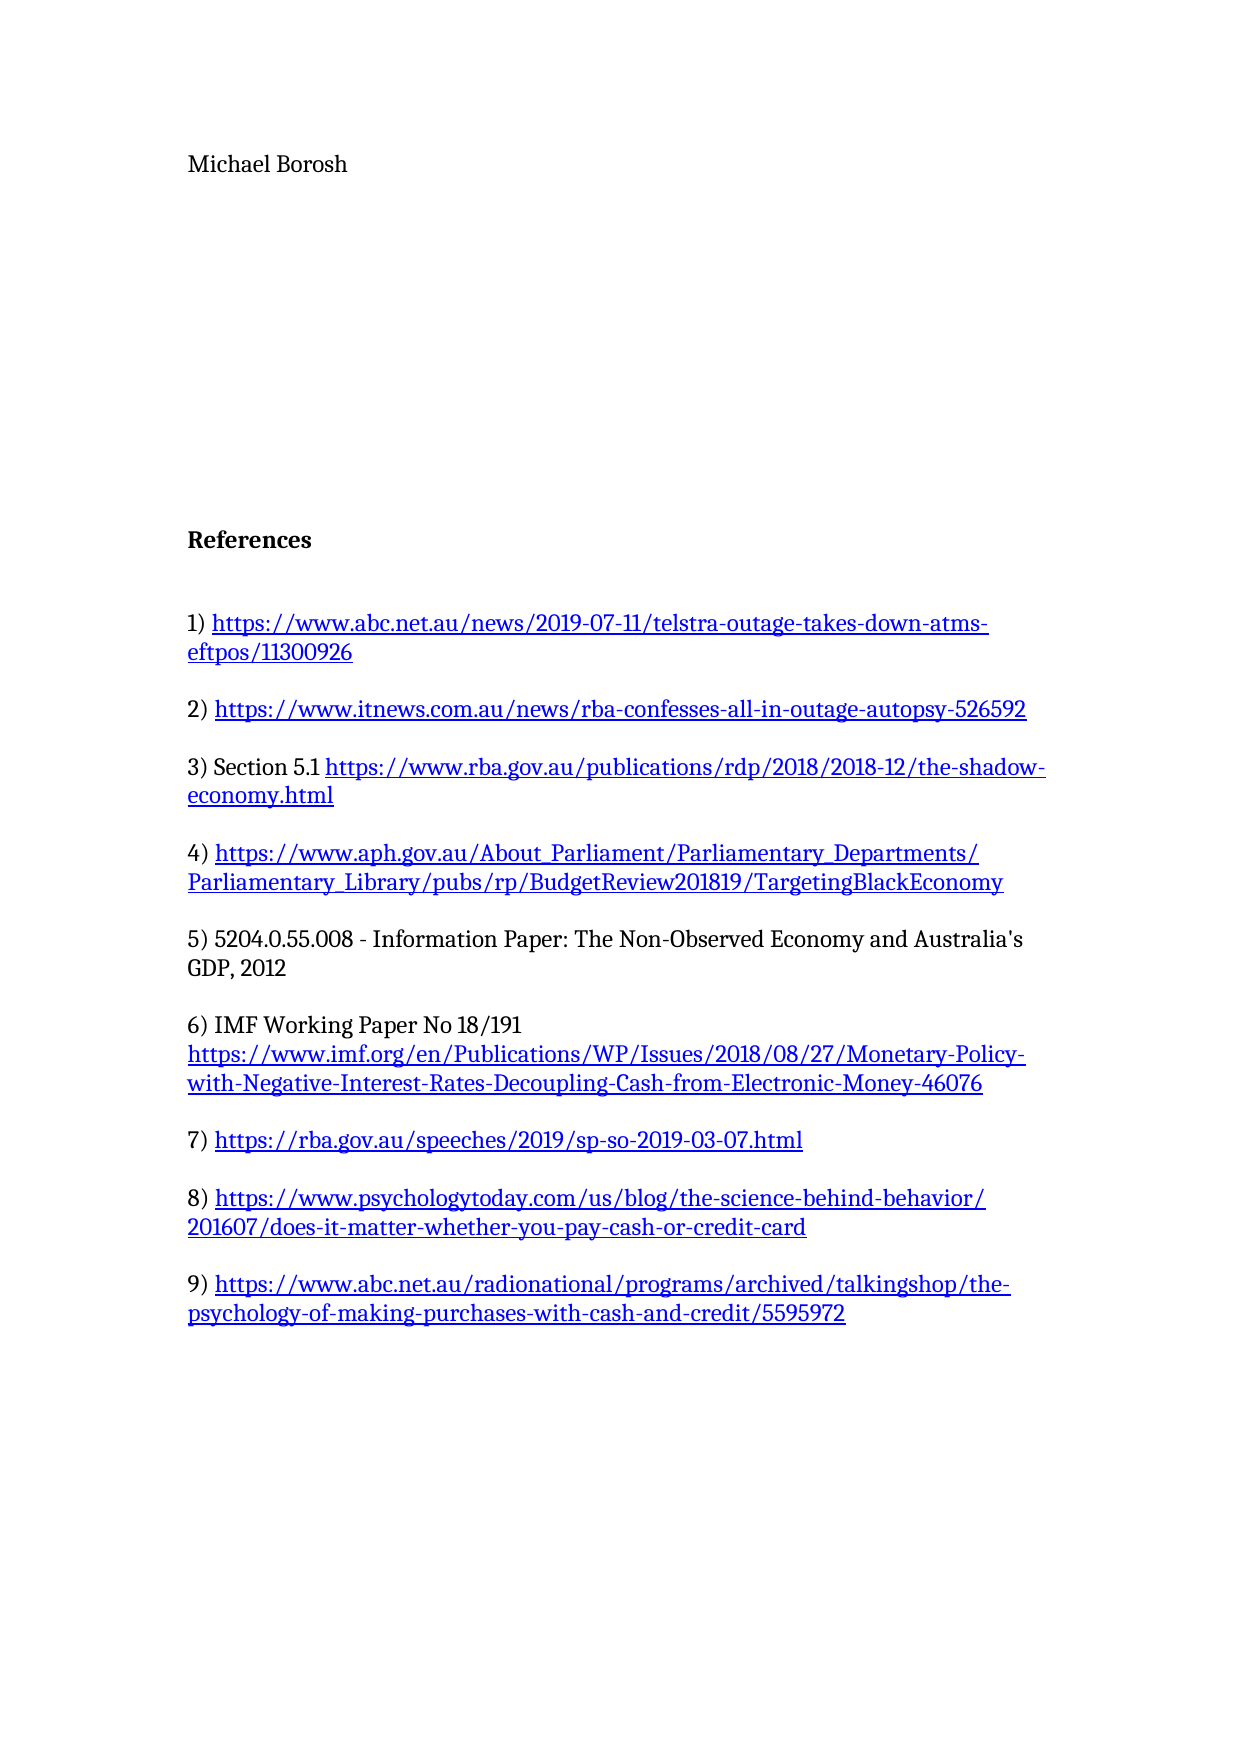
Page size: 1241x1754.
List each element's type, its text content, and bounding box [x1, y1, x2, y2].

text 1) https://www.abc.net.au/news/2019-07-11/telstra-outage-takes-down-atms-eftpos/11300926 [187, 609, 1053, 666]
text 6) IMF Working Paper No 18/191 https://www.imf.org/en/Publications/WP/Issues/2018/08/27/Monetary-Policy-with-Negative-Interest-Rates-Decoupling-Cash-from-Electronic-Money-46076 [187, 1011, 1053, 1097]
text 5) 5204.0.55.008 - Information Paper: The Non-Observed Economy and Australia's GDP, 2012 [187, 925, 1053, 982]
text 4) https://www.aph.gov.au/About_Parliament/Parliamentary_Departments/Parliamentary_Library/pubs/rp/BudgetReview201819/TargetingBlackEconomy [187, 839, 1053, 896]
text 7) https://rba.gov.au/speeches/2019/sp-so-2019-03-07.html [187, 1126, 1053, 1155]
text 2) https://www.itnews.com.au/news/rba-confesses-all-in-outage-autopsy-526592 [187, 695, 1053, 724]
text 3) Section 5.1 https://www.rba.gov.au/publications/rdp/2018/2018-12/the-shadow-economy.html [187, 752, 1053, 810]
text 8) https://www.psychologytoday.com/us/blog/the-science-behind-behavior/201607/does-it-matter-whether-you-pay-cash-or-credit-card [187, 1184, 1053, 1241]
text Michael Borosh [187, 150, 1053, 179]
text References [187, 526, 1053, 555]
text 9) https://www.abc.net.au/radionational/programs/archived/talkingshop/the-psychology-of-making-purchases-with-cash-and-credit/5595972 [187, 1270, 1053, 1327]
